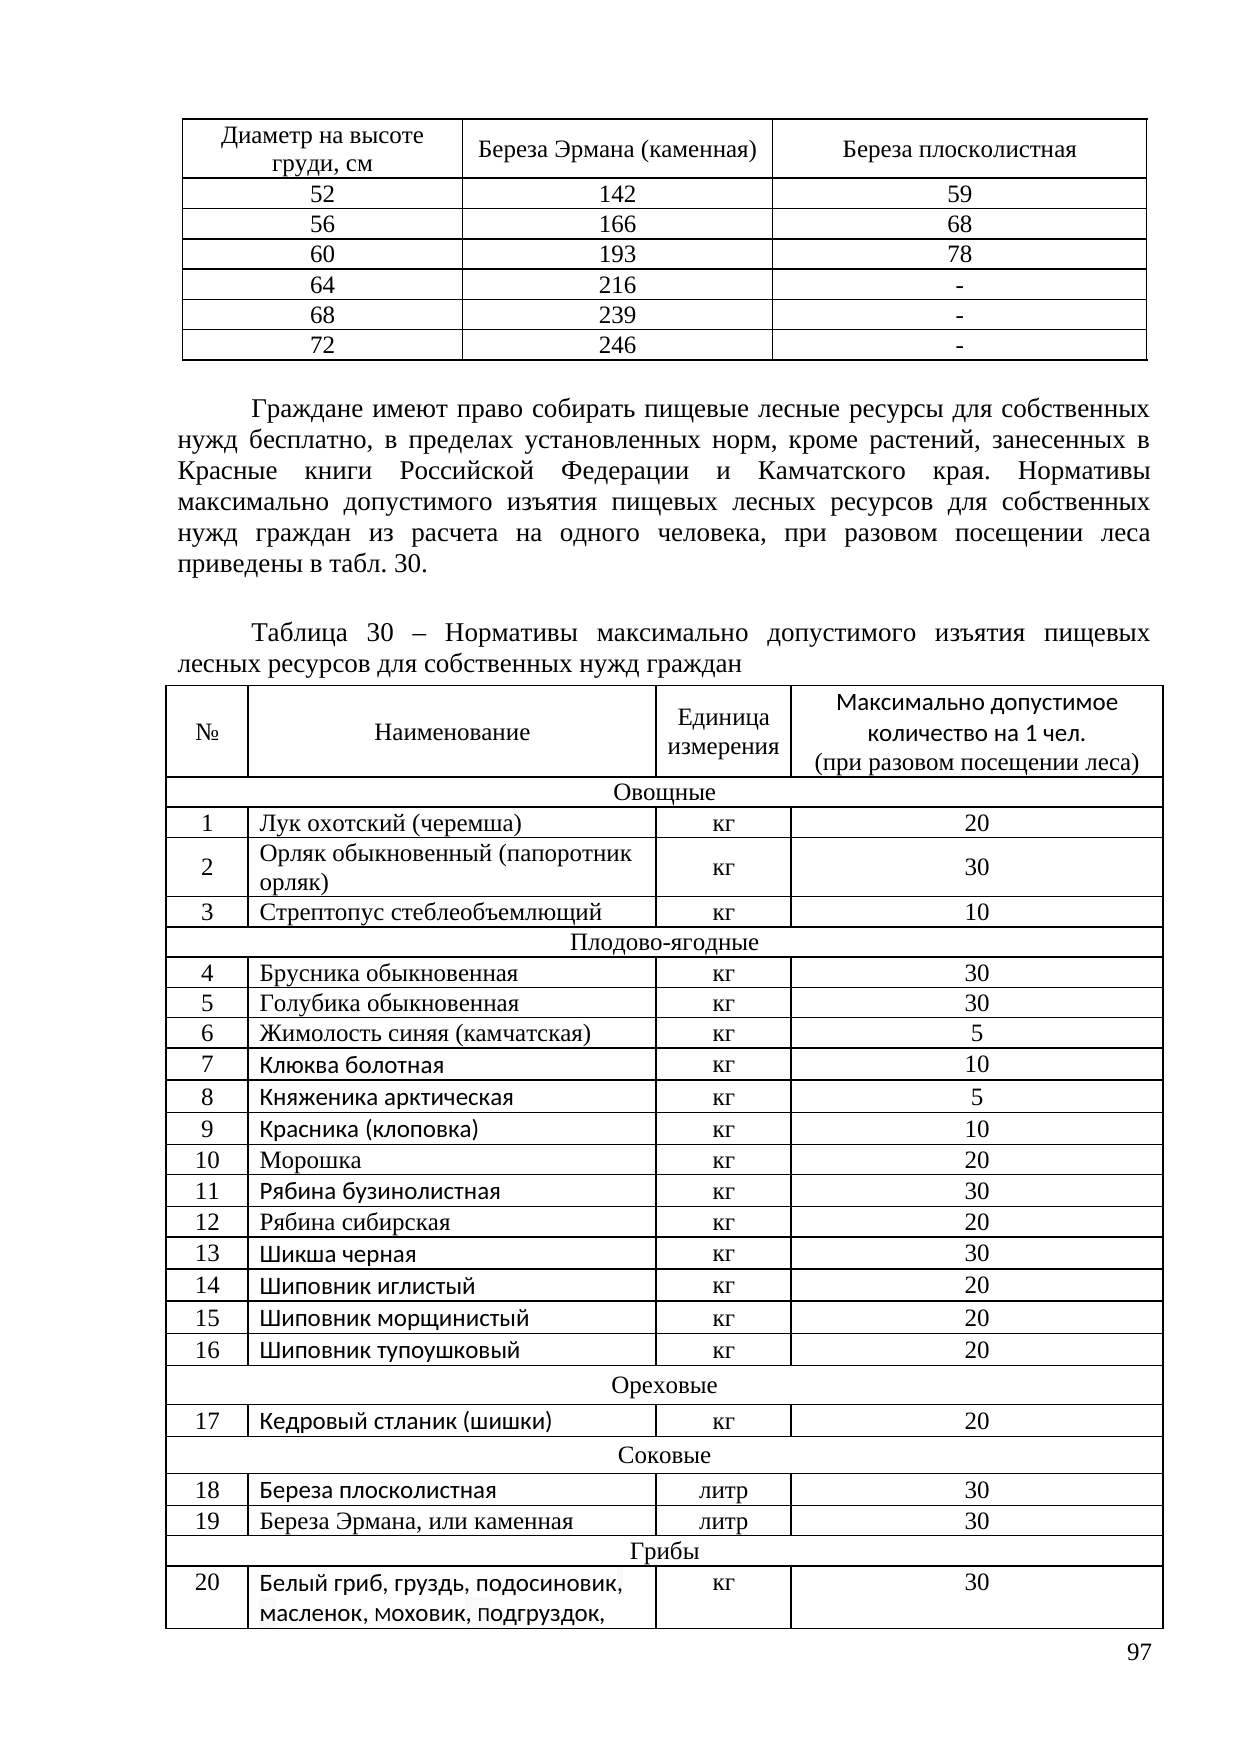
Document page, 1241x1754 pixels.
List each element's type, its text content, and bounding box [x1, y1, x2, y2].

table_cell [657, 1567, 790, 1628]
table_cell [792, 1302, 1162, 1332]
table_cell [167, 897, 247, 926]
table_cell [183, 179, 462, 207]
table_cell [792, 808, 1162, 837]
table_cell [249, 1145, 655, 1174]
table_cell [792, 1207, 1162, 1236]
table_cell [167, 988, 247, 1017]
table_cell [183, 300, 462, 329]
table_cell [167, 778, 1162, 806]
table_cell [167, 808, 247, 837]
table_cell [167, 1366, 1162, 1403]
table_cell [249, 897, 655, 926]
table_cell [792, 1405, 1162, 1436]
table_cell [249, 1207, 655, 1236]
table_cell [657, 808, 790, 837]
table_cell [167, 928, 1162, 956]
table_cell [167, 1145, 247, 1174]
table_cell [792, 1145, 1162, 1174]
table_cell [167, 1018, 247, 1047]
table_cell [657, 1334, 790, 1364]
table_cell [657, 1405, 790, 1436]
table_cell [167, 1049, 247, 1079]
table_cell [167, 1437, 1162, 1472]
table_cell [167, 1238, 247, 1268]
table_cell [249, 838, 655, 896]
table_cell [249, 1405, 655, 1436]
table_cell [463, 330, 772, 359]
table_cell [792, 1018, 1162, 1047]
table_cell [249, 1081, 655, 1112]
text Граждане имеют право собирать пищевые лесные ресурсы для собственных нужд бесплатно, в пределах установленных норм, кроме растений, занесенных в Красные книги Российской Федерации и Камчатского края. Нормативы максимально допустимого изъятия пищевых лесных ресурсов для собственных нужд граждан из расчета на одного человека, при разовом посещении леса приведены в табл. 30. [177, 392, 1152, 579]
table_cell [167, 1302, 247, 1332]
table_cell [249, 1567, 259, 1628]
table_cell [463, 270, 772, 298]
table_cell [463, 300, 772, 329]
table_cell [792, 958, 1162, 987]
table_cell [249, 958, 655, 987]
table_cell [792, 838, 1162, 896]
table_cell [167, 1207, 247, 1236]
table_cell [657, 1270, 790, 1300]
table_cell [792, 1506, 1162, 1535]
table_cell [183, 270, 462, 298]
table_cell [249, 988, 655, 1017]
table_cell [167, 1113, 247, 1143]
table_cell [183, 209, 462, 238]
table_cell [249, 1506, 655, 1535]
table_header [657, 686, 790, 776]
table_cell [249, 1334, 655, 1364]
text Таблица 30 – Нормативы максимально допустимого изъятия пищевых лесных ресурсов для собственных нужд граждан [177, 616, 1152, 678]
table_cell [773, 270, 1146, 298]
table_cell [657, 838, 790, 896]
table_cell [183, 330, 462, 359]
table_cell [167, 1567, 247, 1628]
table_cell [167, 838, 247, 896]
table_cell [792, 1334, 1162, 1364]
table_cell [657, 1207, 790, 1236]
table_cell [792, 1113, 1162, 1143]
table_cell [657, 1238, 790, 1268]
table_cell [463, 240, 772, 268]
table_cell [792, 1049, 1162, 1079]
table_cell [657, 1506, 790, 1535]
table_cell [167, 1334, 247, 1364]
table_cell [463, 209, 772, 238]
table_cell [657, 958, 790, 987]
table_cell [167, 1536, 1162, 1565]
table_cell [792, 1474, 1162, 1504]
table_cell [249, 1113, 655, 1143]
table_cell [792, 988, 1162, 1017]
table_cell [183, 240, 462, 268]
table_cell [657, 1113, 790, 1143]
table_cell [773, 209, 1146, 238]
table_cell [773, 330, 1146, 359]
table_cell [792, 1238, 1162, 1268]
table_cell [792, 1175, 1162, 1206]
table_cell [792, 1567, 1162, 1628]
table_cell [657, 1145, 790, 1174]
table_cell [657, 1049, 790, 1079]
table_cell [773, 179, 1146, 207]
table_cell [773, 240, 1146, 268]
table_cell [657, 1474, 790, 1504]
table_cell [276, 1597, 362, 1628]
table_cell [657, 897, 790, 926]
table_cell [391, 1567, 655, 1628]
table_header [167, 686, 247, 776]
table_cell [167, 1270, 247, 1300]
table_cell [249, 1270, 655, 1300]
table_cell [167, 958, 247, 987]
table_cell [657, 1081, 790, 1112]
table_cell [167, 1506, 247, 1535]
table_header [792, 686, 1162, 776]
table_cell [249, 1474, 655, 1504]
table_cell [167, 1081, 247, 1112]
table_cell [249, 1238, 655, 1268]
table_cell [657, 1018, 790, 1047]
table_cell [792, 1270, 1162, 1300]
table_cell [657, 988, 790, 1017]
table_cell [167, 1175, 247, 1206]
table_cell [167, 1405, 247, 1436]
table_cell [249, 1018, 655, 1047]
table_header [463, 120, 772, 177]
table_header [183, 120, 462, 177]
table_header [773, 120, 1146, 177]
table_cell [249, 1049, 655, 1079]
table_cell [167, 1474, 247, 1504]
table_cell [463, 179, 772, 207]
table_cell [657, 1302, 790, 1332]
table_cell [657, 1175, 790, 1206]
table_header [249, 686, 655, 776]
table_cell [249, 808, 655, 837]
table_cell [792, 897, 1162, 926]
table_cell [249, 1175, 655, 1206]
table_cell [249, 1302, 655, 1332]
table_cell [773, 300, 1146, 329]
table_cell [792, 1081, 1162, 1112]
